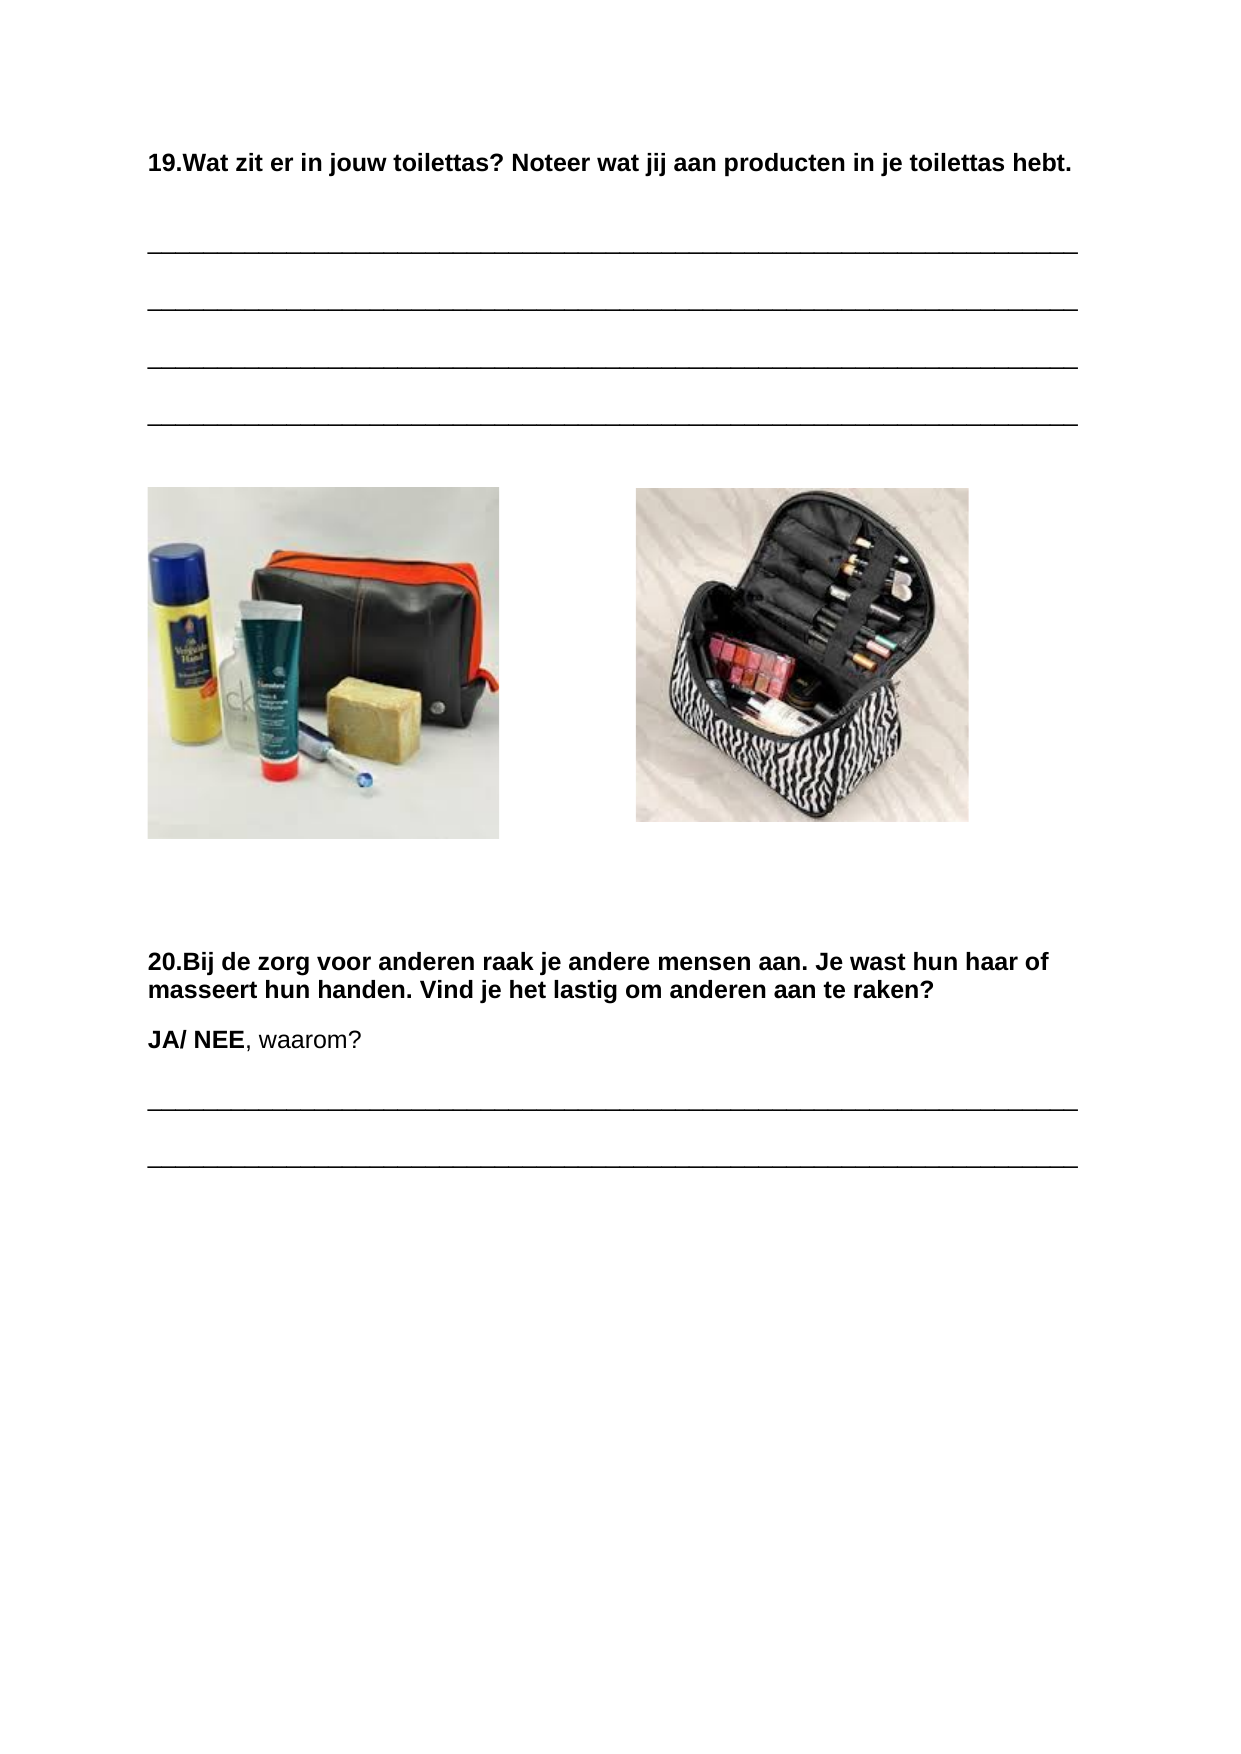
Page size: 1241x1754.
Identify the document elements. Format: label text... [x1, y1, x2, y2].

text JA/ NEE, waarom? ______________________________________________________________________________________________________________________________________ [148, 1025, 1093, 1169]
picture [635, 488, 969, 822]
text 20.Bij de zorg voor anderen raak je andere mensen aan. Je wast hun haar of masseert hun handen. Vind je het lastig om anderen aan te raken? [148, 947, 1093, 1004]
picture [147, 487, 500, 839]
text 19.Wat zit er in jouw toilettas? Noteer wat jij aan producten in je toilettas hebt. [148, 148, 1093, 176]
text ____________________________________________________________________________________________________________________________________________________________________________________________________________________________________________________________________________ [148, 226, 1093, 427]
